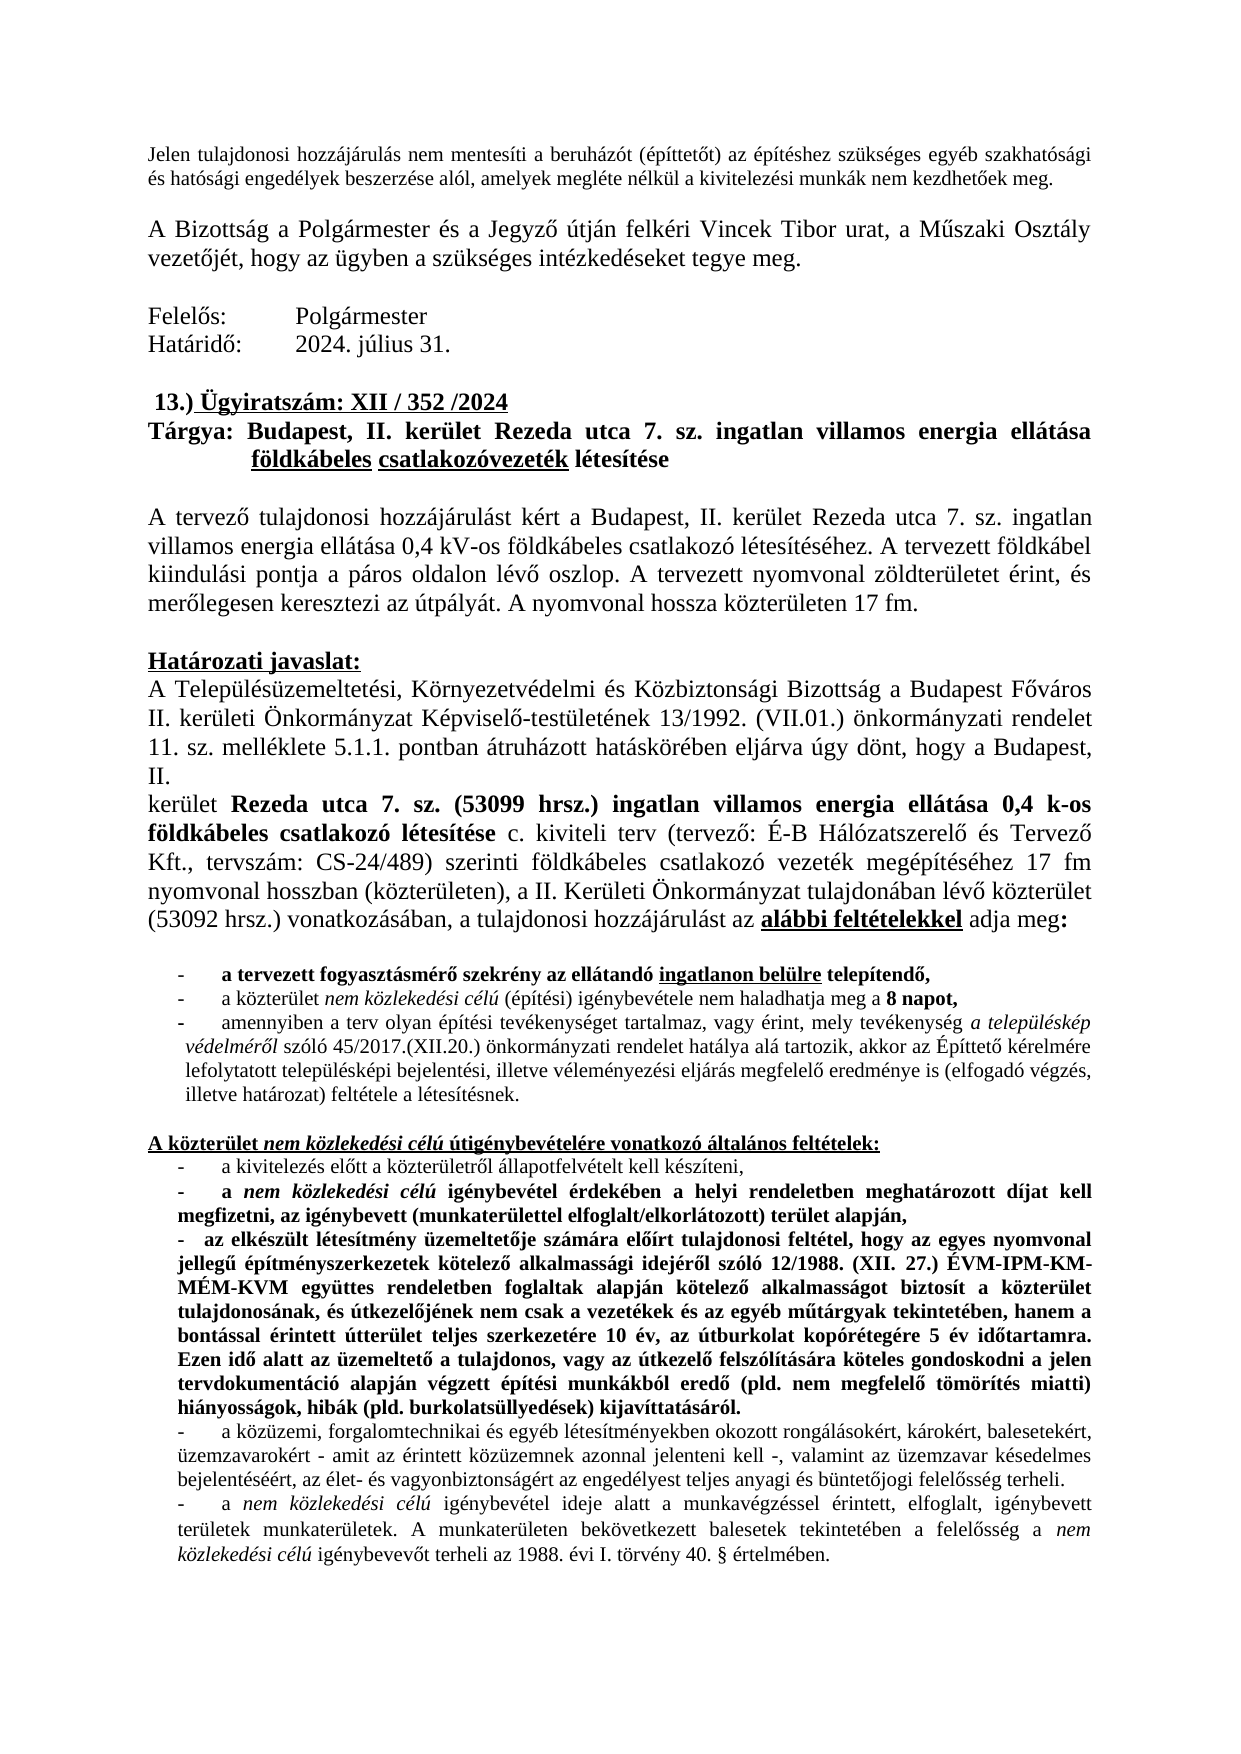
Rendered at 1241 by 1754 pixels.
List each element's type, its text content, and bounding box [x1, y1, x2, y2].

list amennyiben a terv olyan építési tevékenységet tartalmaz, vagy érint, mely tevékenység a településkép védelméről szóló 45/2017.(XII.20.) önkormányzati rendelet hatálya alá tartozik, akkor az Építtető kérelmére lefolytatott településképi bejelentési, illetve véleményezési eljárás megfelelő eredménye is (elfogadó végzés, illetve határozat) feltétele a létesítésnek. [177, 1010, 1093, 1106]
text kerület Rezeda utca 7. sz. (53099 hrsz.) ingatlan villamos energia ellátása 0,4 k-os földkábeles csatlakozó létesítése c. kiviteli terv (tervező: É-B Hálózatszerelő és Tervező Kft., tervszám: CS-24/489) szerinti földkábeles csatlakozó vezeték megépítéséhez 17 fm nyomvonal hosszban (közterületen), a II. Kerületi Önkormányzat tulajdonában lévő közterület (53092 hrsz.) vonatkozásában, a tulajdonosi hozzájárulást az alábbi feltételekkel adja meg: [148, 789, 1093, 933]
list a kivitelezés előtt a közterületről állapotfelvételt kell készíteni, [177, 1154, 1093, 1178]
text Tárgya: Budapest, II. kerület Rezeda utca 7. sz. ingatlan villamos energia ellátása földkábeles csatlakozóvezeték létesítése [148, 416, 1093, 473]
text Határidő: 2024. július 31. [148, 329, 1093, 358]
text 13.) Ügyiratszám: XII / 352 /2024 [154, 387, 1093, 416]
text A Településüzemeltetési, Környezetvédelmi és Közbiztonsági Bizottság a Budapest Főváros II. kerületi Önkormányzat Képviselő-testületének 13/1992. (VII.01.) önkormányzati rendelet 11. sz. melléklete 5.1.1. pontban átruházott hatáskörében eljárva úgy dönt, hogy a Budapest, II. [148, 674, 1093, 789]
text A közterület nem közlekedési célú útigénybevételére vonatkozó általános feltételek: [148, 1130, 1093, 1154]
text A tervező tulajdonosi hozzájárulást kért a Budapest, II. kerület Rezeda utca 7. sz. ingatlan villamos energia ellátása 0,4 kV-os földkábeles csatlakozó létesítéséhez. A tervezett földkábel kiindulási pontja a páros oldalon lévő oszlop. A tervezett nyomvonal zöldterületet érint, és merőlegesen keresztezi az útpályát. A nyomvonal hossza közterületen 17 fm. [148, 502, 1093, 617]
list a közterület nem közlekedési célú (építési) igénybevétele nem haladhatja meg a 8 napot, [177, 986, 1093, 1010]
text A Bizottság a Polgármester és a Jegyző útján felkéri Vincek Tibor urat, a Műszaki Osztály vezetőjét, hogy az ügyben a szükséges intézkedéseket tegye meg. [148, 214, 1093, 272]
list a nem közlekedési célú igénybevétel ideje alatt a munkavégzéssel érintett, elfoglalt, igénybevett területek munkaterületek. A munkaterületen bekövetkezett balesetek tekintetében a felelősség a nem közlekedési célú igénybevevőt terheli az 1988. évi I. törvény 40. § értelmében. [177, 1491, 1093, 1566]
text Felelős: Polgármester [148, 301, 1093, 329]
list a nem közlekedési célú igénybevétel érdekében a helyi rendeletben meghatározott díjat kell megfizetni, az igénybevett (munkaterülettel elfoglalt/elkorlátozott) terület alapján, [177, 1178, 1093, 1227]
list az elkészült létesítmény üzemeltetője számára előírt tulajdonosi feltétel, hogy az egyes nyomvonal jellegű építményszerkezetek kötelező alkalmassági idejéről szóló 12/1988. (XII. 27.) ÉVM-IPM-KM-MÉM-KVM együttes rendeletben foglaltak alapján kötelező alkalmasságot biztosít a közterület tulajdonosának, és útkezelőjének nem csak a vezetékek és az egyéb műtárgyak tekintetében, hanem a bontással érintett útterület teljes szerkezetére 10 év, az útburkolat kopórétegére 5 év időtartamra. Ezen idő alatt az üzemeltető a tulajdonos, vagy az útkezelő felszólítására köteles gondoskodni a jelen tervdokumentáció alapján végzett építési munkákból eredő (pld. nem megfelelő tömörítés miatti) hiányosságok, hibák (pld. burkolatsüllyedések) kijavíttatásáról. [177, 1227, 1093, 1419]
list a tervezett fogyasztásmérő szekrény az ellátandó ingatlanon belülre telepítendő, [177, 962, 1093, 986]
text Jelen tulajdonosi hozzájárulás nem mentesíti a beruházót (építtetőt) az építéshez szükséges egyéb szakhatósági és hatósági engedélyek beszerzése alól, amelyek megléte nélkül a kivitelezési munkák nem kezdhetőek meg. [148, 142, 1093, 190]
list a közüzemi, forgalomtechnikai és egyéb létesítményekben okozott rongálásokért, károkért, balesetekért, üzemzavarokért - amit az érintett közüzemnek azonnal jelenteni kell -, valamint az üzemzavar késedelmes bejelentéséért, az élet- és vagyonbiztonságért az engedélyest teljes anyagi és büntetőjogi felelősség terheli. [177, 1419, 1093, 1491]
text Határozati javaslat: [148, 646, 1093, 674]
